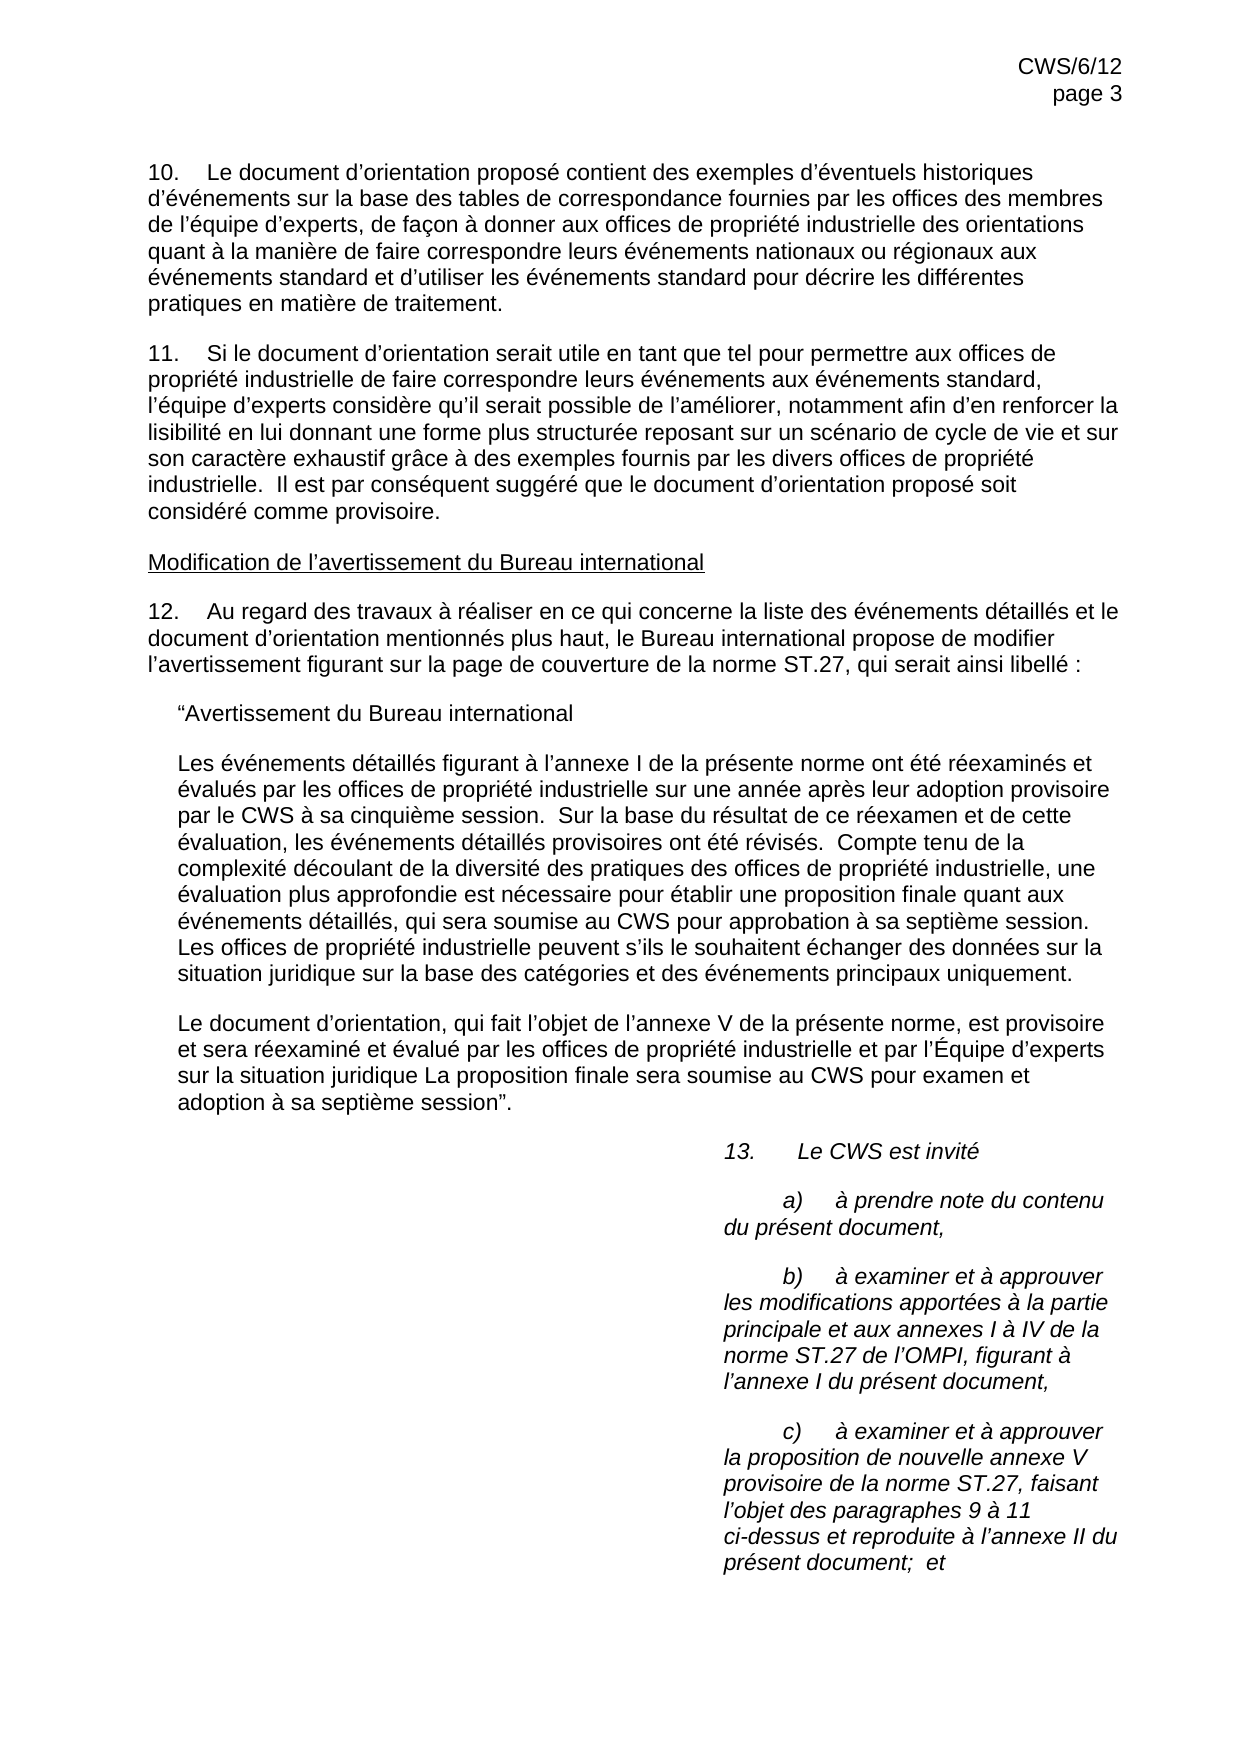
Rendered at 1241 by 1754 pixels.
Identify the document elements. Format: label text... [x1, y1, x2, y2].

subtitle Modification de l’avertissement du Bureau international [148, 549, 1122, 575]
list Le document d’orientation, qui fait l’objet de l’annexe V de la présente norme, est provisoire et sera réexaminé et évalué par les offices de propriété industrielle et par l’Équipe d’experts sur la situation juridique La proposition finale sera soumise au CWS pour examen et adoption à sa septième session”. [177, 1010, 1122, 1115]
text Le CWS est invité [724, 1138, 1122, 1164]
list Les événements détaillés figurant à l’annexe I de la présente norme ont été réexaminés et évalués par les offices de propriété industrielle sur une année après leur adoption provisoire par le CWS à sa cinquième session. Sur la base du résultat de ce réexamen et de cette évaluation, les événements détaillés provisoires ont été révisés. Compte tenu de la complexité découlant de la diversité des pratiques des offices de propriété industrielle, une évaluation plus approfondie est nécessaire pour établir une proposition finale quant aux événements détaillés, qui sera soumise au CWS pour approbation à sa septième session. Les offices de propriété industrielle peuvent s’ils le souhaitent échanger des données sur la situation juridique sur la base des catégories et des événements principaux uniquement. [177, 749, 1122, 987]
text Le document d’orientation proposé contient des exemples d’éventuels historiques d’événements sur la base des tables de correspondance fournies par les offices des membres de l’équipe d’experts, de façon à donner aux offices de propriété industrielle des orientations quant à la manière de faire correspondre leurs événements nationaux ou régionaux aux événements standard et d’utiliser les événements standard pour décrire les différentes pratiques en matière de traitement. [148, 158, 1122, 317]
text b) à examiner et à approuver les modifications apportées à la partie principale et aux annexes I à IV de la norme ST.27 de l’OMPI, figurant à l’annexe I du présent document, [723, 1263, 1122, 1395]
text Si le document d’orientation serait utile en tant que tel pour permettre aux offices de propriété industrielle de faire correspondre leurs événements aux événements standard, l’équipe d’experts considère qu’il serait possible de l’améliorer, notamment afin d’en renforcer la lisibilité en lui donnant une forme plus structurée reposant sur un scénario de cycle de vie et sur son caractère exhaustif grâce à des exemples fournis par les divers offices de propriété industrielle. Il est par conséquent suggéré que le document d’orientation proposé soit considéré comme provisoire. [148, 339, 1122, 524]
list “Avertissement du Bureau international [177, 700, 1122, 727]
text c) à examiner et à approuver la proposition de nouvelle annexe V provisoire de la norme ST.27, faisant l’objet des paragraphes 9 à 11 ci-dessus et reproduite à l’annexe II du présent document; et [723, 1418, 1122, 1576]
text Au regard des travaux à réaliser en ce qui concerne la liste des événements détaillés et le document d’orientation mentionnés plus haut, le Bureau international propose de modifier l’avertissement figurant sur la page de couverture de la norme ST.27, qui serait ainsi libellé : [148, 598, 1122, 677]
text a) à prendre note du contenu du présent document, [723, 1187, 1122, 1240]
